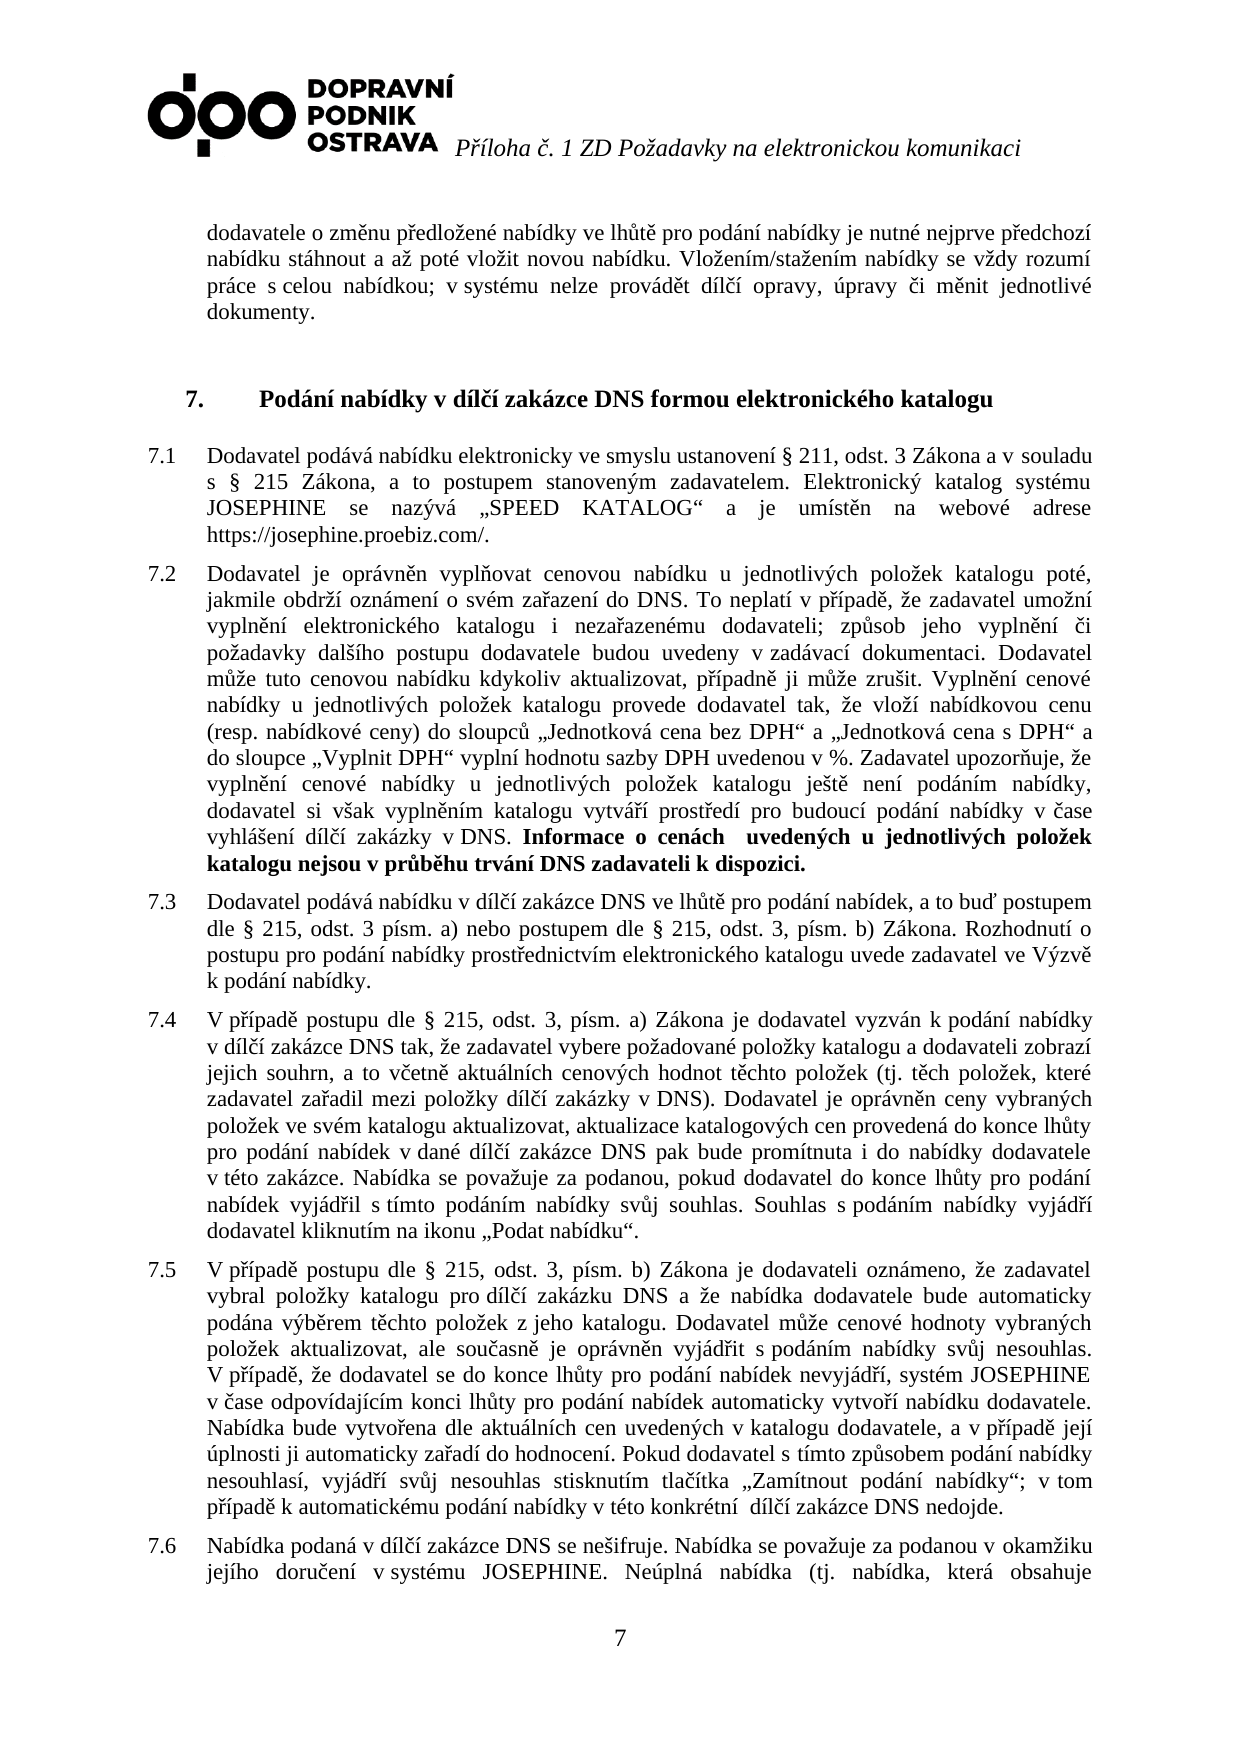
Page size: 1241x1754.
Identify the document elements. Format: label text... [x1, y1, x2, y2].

text 7.4 V případě postupu dle § 215, odst. 3, písm. a) Zákona je dodavatel vyzván k podání nabídky v dílčí zakázce DNS tak, že zadavatel vybere požadované položky katalogu a dodavateli zobrazí jejich souhrn, a to včetně aktuálních cenových hodnot těchto položek (tj. těch položek, které zadavatel zařadil mezi položky dílčí zakázky v DNS). Dodavatel je oprávněn ceny vybraných položek ve svém katalogu aktualizovat, aktualizace katalogových cen provedená do konce lhůty pro podání nabídek v dané dílčí zakázce DNS pak bude promítnuta i do nabídky dodavatele v této zakázce. Nabídka se považuje za podanou, pokud dodavatel do konce lhůty pro podání nabídek vyjádřil s tímto podáním nabídky svůj souhlas. Souhlas s podáním nabídky vyjádří dodavatel kliknutím na ikonu „Podat nabídku“. [148, 1006, 1093, 1243]
text 7.3 Dodavatel podává nabídku v dílčí zakázce DNS ve lhůtě pro podání nabídek, a to buď postupem dle § 215, odst. 3 písm. a) nebo postupem dle § 215, odst. 3, písm. b) Zákona. Rozhodnutí o postupu pro podání nabídky prostřednictvím elektronického katalogu uvede zadavatel ve Výzvě k podání nabídky. [148, 888, 1093, 994]
text 7.1 Dodavatel podává nabídku elektronicky ve smyslu ustanovení § 211, odst. 3 Zákona a v souladu s § 215 Zákona, a to postupem stanoveným zadavatelem. Elektronický katalog systému JOSEPHINE se nazývá „SPEED KATALOG“ a je umístěn na webové adrese https://josephine.proebiz.com/. [148, 442, 1093, 547]
text 7.5 V případě postupu dle § 215, odst. 3, písm. b) Zákona je dodavateli oznámeno, že zadavatel vybral položky katalogu pro dílčí zakázku DNS a že nabídka dodavatele bude automaticky podána výběrem těchto položek z jeho katalogu. Dodavatel může cenové hodnoty vybraných položek aktualizovat, ale současně je oprávněn vyjádřit s podáním nabídky svůj nesouhlas. V případě, že dodavatel se do konce lhůty pro podání nabídek nevyjádří, systém JOSEPHINE v čase odpovídajícím konci lhůty pro podání nabídek automaticky vytvoří nabídku dodavatele. Nabídka bude vytvořena dle aktuálních cen uvedených v katalogu dodavatele, a v případě její úplnosti ji automaticky zařadí do hodnocení. Pokud dodavatel s tímto způsobem podání nabídky nesouhlasí, vyjádří svůj nesouhlas stisknutím tlačítka „Zamítnout podání nabídky“; v tom případě k automatickému podání nabídky v této konkrétní dílčí zakázce DNS nedojde. [148, 1256, 1093, 1519]
picture [147, 73, 455, 157]
subtitle Podání nabídky v dílčí zakázce DNS formou elektronického katalogu [185, 384, 1093, 413]
text 7.2 Dodavatel je oprávněn vyplňovat cenovou nabídku u jednotlivých položek katalogu poté, jakmile obdrží oznámení o svém zařazení do DNS. To neplatí v případě, že zadavatel umožní vyplnění elektronického katalogu i nezařazenému dodavateli; způsob jeho vyplnění či požadavky dalšího postupu dodavatele budou uvedeny v zadávací dokumentaci. Dodavatel může tuto cenovou nabídku kdykoliv aktualizovat, případně ji může zrušit. Vyplnění cenové nabídky u jednotlivých položek katalogu provede dodavatel tak, že vloží nabídkovou cenu (resp. nabídkové ceny) do sloupců „Jednotková cena bez DPH“ a „Jednotková cena s DPH“ a do sloupce „Vyplnit DPH“ vyplní hodnotu sazby DPH uvedenou v %. Zadavatel upozorňuje, že vyplnění cenové nabídky u jednotlivých položek katalogu ještě není podáním nabídky, dodavatel si však vyplněním katalogu vytváří prostředí pro budoucí podání nabídky v čase vyhlášení dílčí zakázky v DNS. Informace o cenách uvedených u jednotlivých položek katalogu nejsou v průběhu trvání DNS zadavateli k dispozici. [148, 560, 1093, 876]
